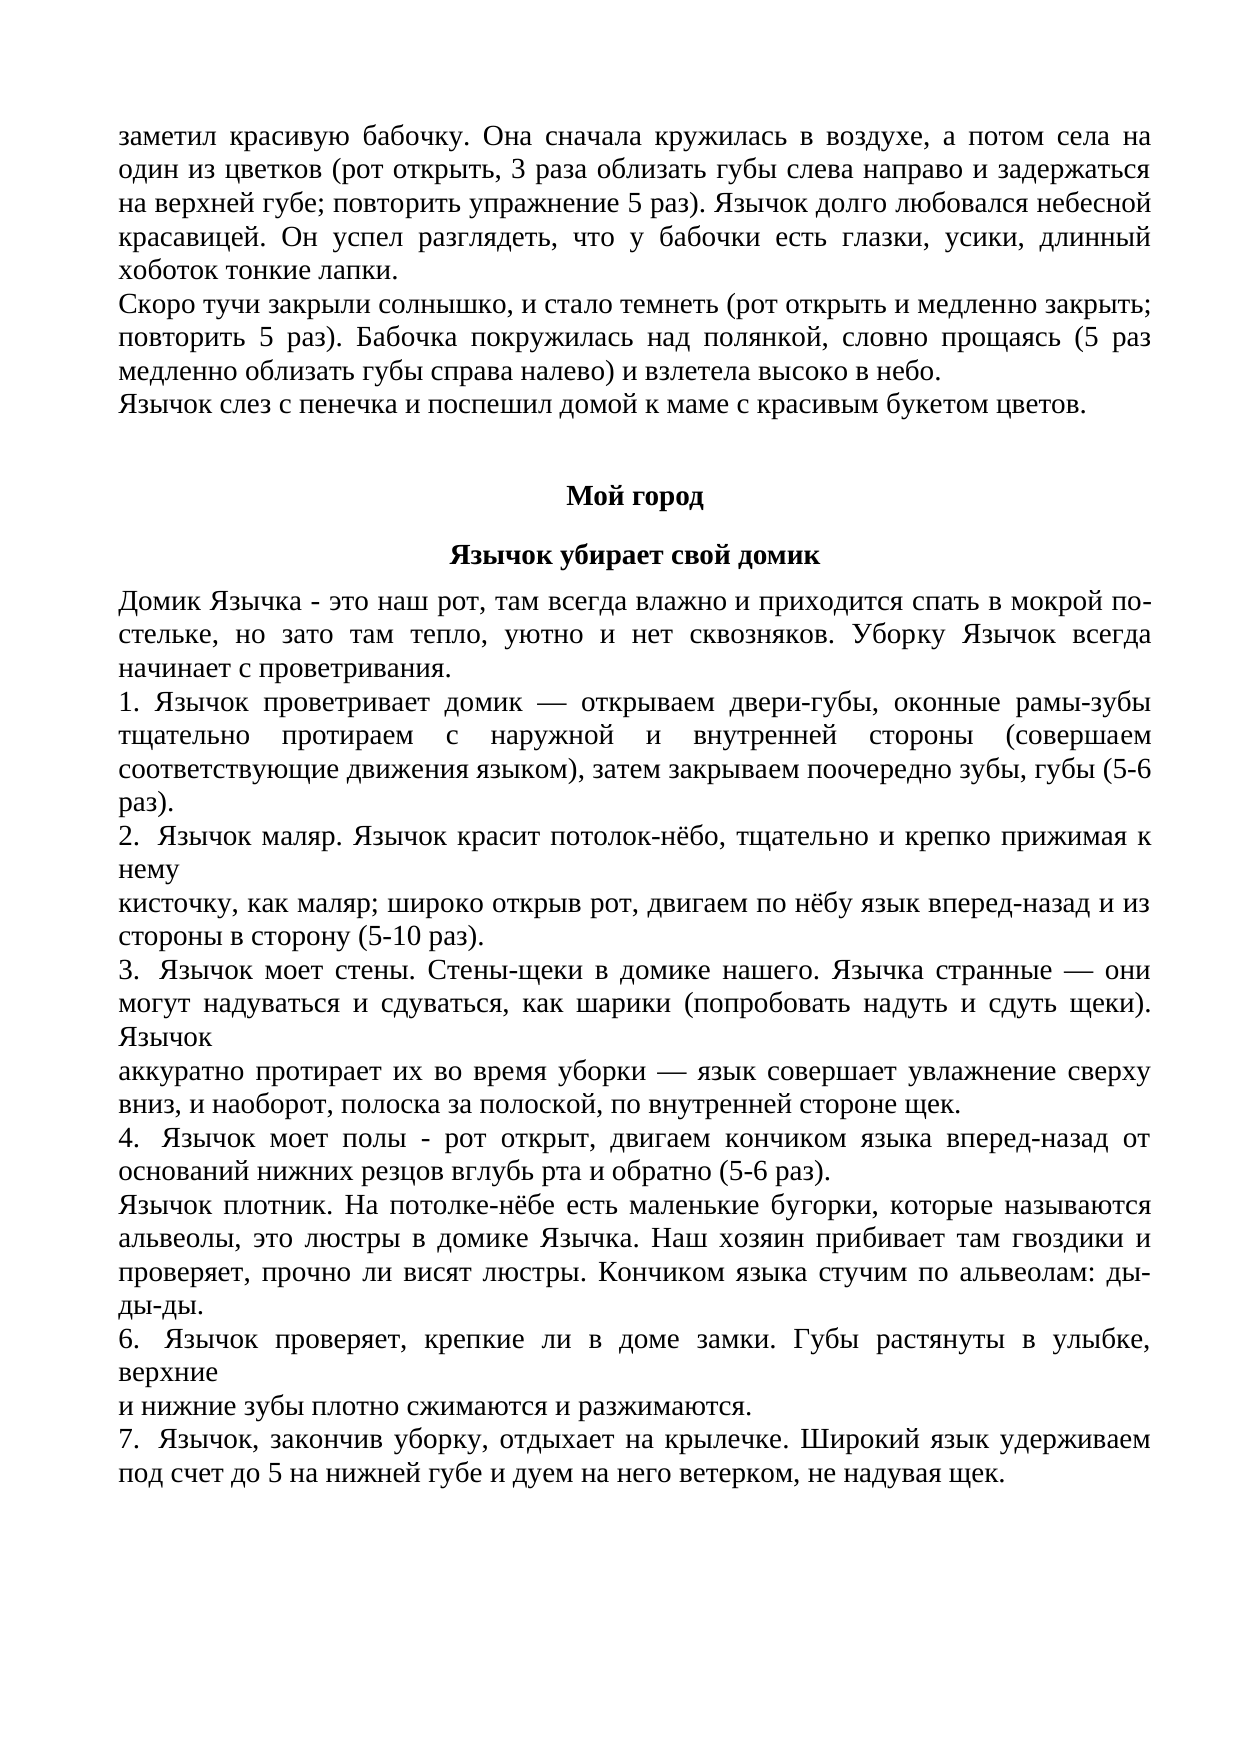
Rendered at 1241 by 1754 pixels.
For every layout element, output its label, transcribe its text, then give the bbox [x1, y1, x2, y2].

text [118, 118, 1152, 286]
text 2. Язычок маляр. Язычок красит потолок-нёбо, тщательно и крепко прижимая к нему кисточку, как маляр; широко открыв рот, двигаем по нёбу язык вперед-назад и из стороны в сторону (5-10 раз). [118, 818, 1152, 952]
text 7. Язычок, закончив уборку, отдыхает на крылечке. Широкий язык удерживаем под счет до 5 на нижней губе и дуем на него ветерком, не надувая щек. [118, 1422, 1152, 1489]
subtitle Мой город [118, 478, 1152, 512]
text 4. Язычок моет полы - рот открыт, двигаем кончиком языка вперед-назад от оснований нижних резцов вглубь рта и обратно (5-6 раз). [118, 1120, 1152, 1187]
text Язычок плотник. На потолке-нёбе есть маленькие бугорки, которые называются альвеолы, это люстры в домике Язычка. Наш хозяин прибивает там гвоздики и проверяет, прочно ли висят люстры. Кончиком языка стучим по альвеолам: ды-ды-ды. [118, 1187, 1152, 1321]
text Домик Язычка - это наш рот, там всегда влажно и приходится спать в мокрой постельке, но зато там тепло, уютно и нет сквозняков. Уборку Язычок всегда начинает с проветривания. [118, 583, 1152, 684]
text Скоро тучи закрыли солнышко, и стало темнеть (рот открыть и медленно закрыть; повторить 5 раз). Бабочка покружилась над полянкой, словно прощаясь (5 раз медленно облизать губы справа налево) и взлетела высоко в небо. [118, 286, 1152, 386]
text 1. Язычок проветривает домик — открываем двери-губы, оконные рамы-зубы тщательно протираем с наружной и внутренней стороны (совершаем соответствующие движения языком), затем закрываем поочередно зубы, губы (5-6 раз). [118, 684, 1152, 818]
text 3. Язычок моет стены. Стены-щеки в домике нашего. Язычка странные — они могут надуваться и сдуваться, как шарики (попробовать надуть и сдуть щеки). Язычок аккуратно протирает их во время уборки — язык совершает увлажнение сверху вниз, и наоборот, полоска за полоской, по внутренней стороне щек. [118, 952, 1152, 1120]
subtitle Язычок убирает свой домик [118, 537, 1152, 571]
text Язычок слез с пенечка и поспешил домой к маме с красивым букетом цветов. [118, 386, 1152, 420]
text 6. Язычок проверяет, крепкие ли в доме замки. Губы растянуты в улыбке, верхние и нижние зубы плотно сжимаются и разжимаются. [118, 1321, 1152, 1422]
